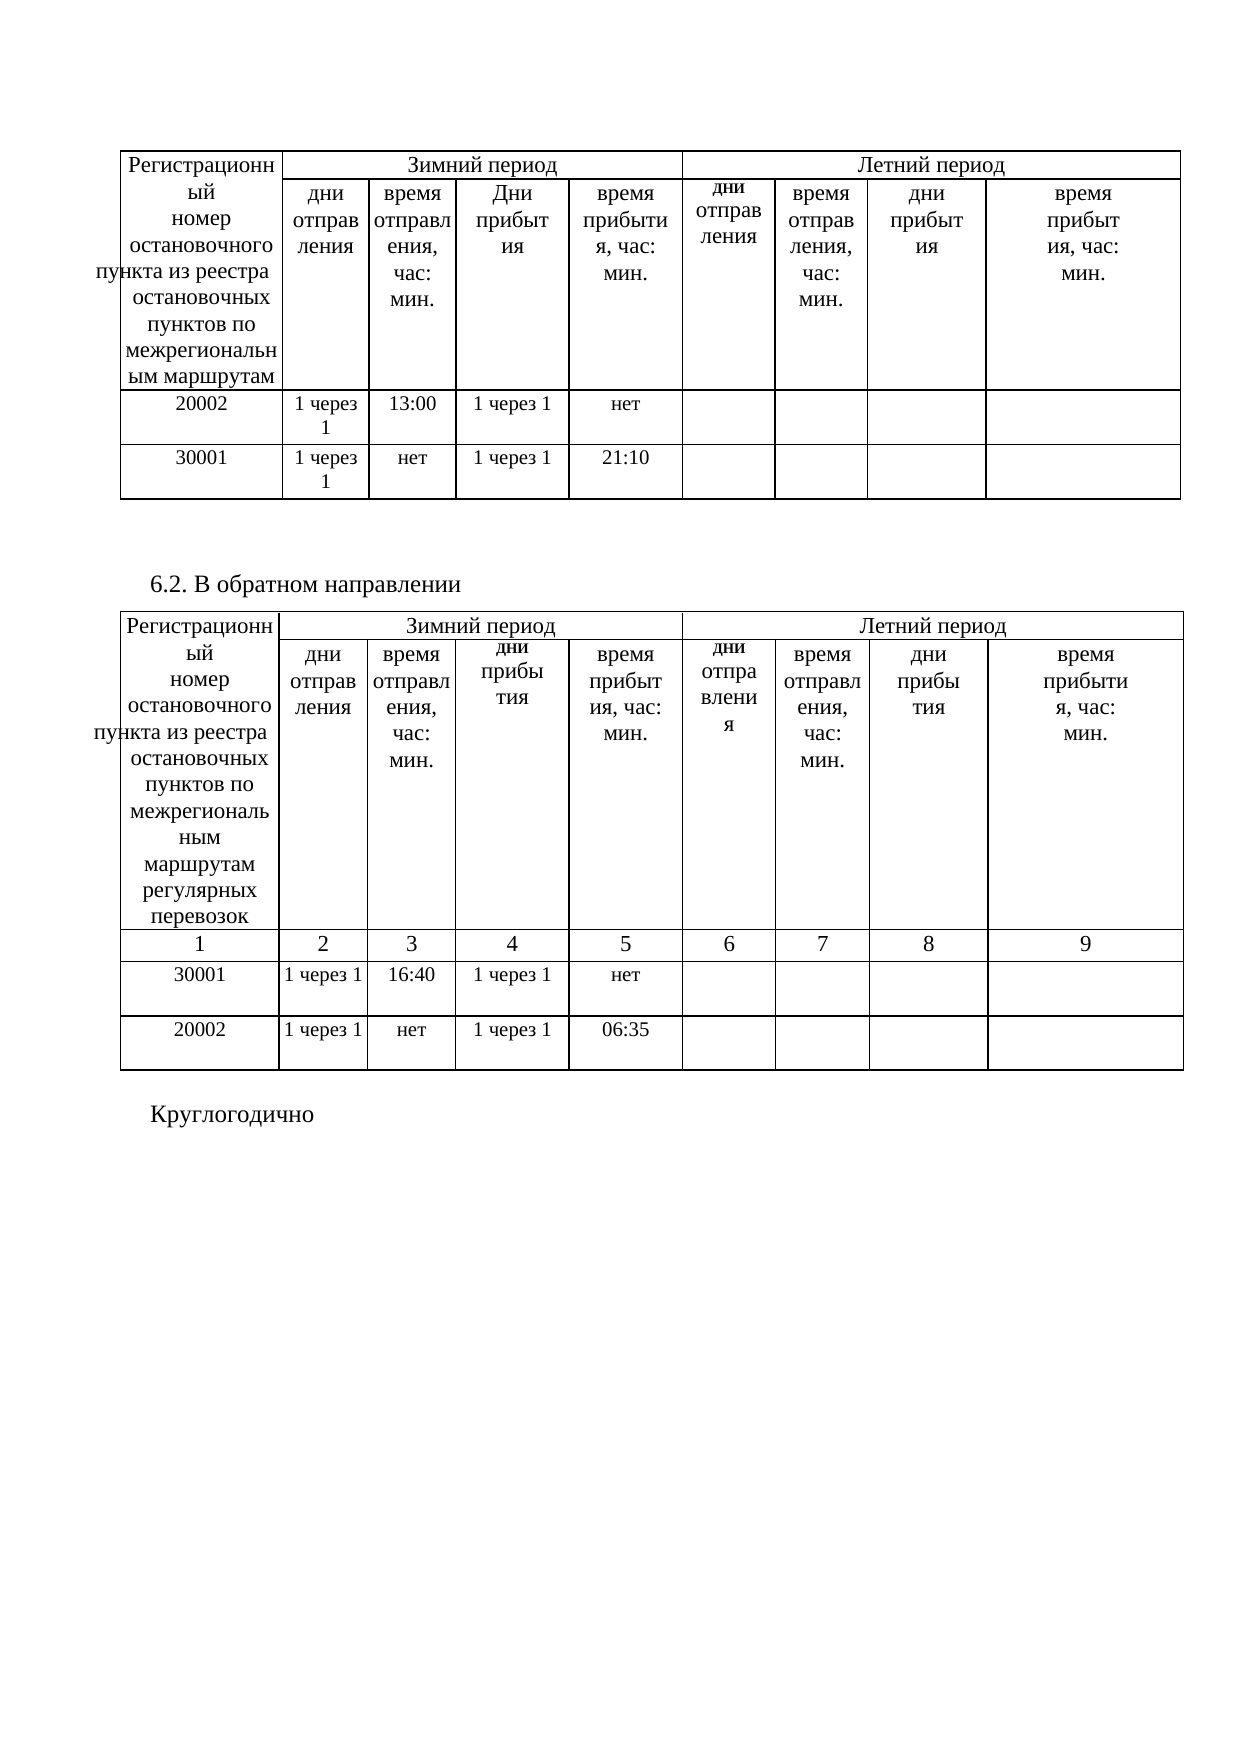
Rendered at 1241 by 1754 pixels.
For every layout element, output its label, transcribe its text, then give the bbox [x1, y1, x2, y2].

table_cell [683, 391, 774, 444]
table_cell [987, 445, 1180, 498]
table_cell 16:40 [368, 962, 455, 1015]
table_cell Дни прибыт ия [457, 180, 568, 389]
table_cell 20002 [121, 1017, 278, 1069]
table_cell [868, 445, 985, 498]
table_cell дни прибы тия [870, 640, 987, 929]
table_cell [987, 391, 1180, 444]
text 6.2. В обратном направлении [150, 569, 1090, 598]
table_cell 5 [570, 930, 682, 961]
table_cell [870, 1017, 987, 1069]
table_cell ДНИ прибы тия [456, 640, 568, 929]
table_cell время прибыт ия, час: мин. [987, 180, 1180, 389]
table_cell 6 [683, 930, 775, 961]
table_header Летний период [683, 152, 1180, 178]
table_cell нет [570, 391, 682, 444]
table_cell 30001 [121, 445, 282, 498]
table_cell время прибыти я, час: мин. [989, 640, 1183, 929]
text Круглогодично [150, 1099, 1090, 1128]
table_cell 1 [121, 930, 278, 961]
table_cell [776, 391, 867, 444]
table_cell время отправл ения, час: мин. [370, 180, 455, 389]
table_cell [683, 1017, 775, 1069]
table_cell 9 [989, 930, 1183, 961]
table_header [121, 152, 282, 389]
table_cell [870, 962, 987, 1015]
table_cell дни отправ ления [280, 640, 367, 929]
table_cell время прибыт ия, час: мин. [570, 640, 682, 929]
table_cell [683, 962, 775, 1015]
table_header Регистрационный номер остановочного пункта из реестра остановочных пунктов по межрегиональным маршрутам регулярных перевозок [121, 612, 279, 929]
table_cell 1 через 1 [456, 962, 568, 1015]
table_header Зимний период [283, 152, 682, 178]
table_cell 2 [280, 930, 367, 961]
table_cell 1 через 1 [456, 1017, 568, 1069]
table_cell время прибыти я, час: мин. [570, 180, 682, 389]
table_cell 1 через 1 [280, 962, 367, 1015]
table_cell нет [570, 962, 682, 1015]
table_cell 1 через 1 [457, 445, 568, 498]
table_cell ДНИ отправ ления [683, 180, 774, 389]
table_cell [776, 962, 869, 1015]
table_header Летний период [683, 612, 1183, 639]
table_cell дни отправ ления [283, 180, 368, 389]
table_cell ДНИ отпра влени я [683, 640, 775, 929]
table_cell дни прибыт ия [868, 180, 985, 389]
table_cell время отправ ления, час: мин. [776, 180, 867, 389]
table_cell время отправл ения, час: мин. [776, 640, 869, 929]
table_cell 06:35 [570, 1017, 682, 1069]
table_cell [989, 962, 1183, 1015]
table_cell 20002 [121, 391, 282, 444]
table_cell нет [368, 1017, 455, 1069]
table_cell нет [370, 445, 455, 498]
table_cell 1 через 1 [283, 391, 368, 444]
table_cell 1 через 1 [283, 445, 368, 498]
table_cell 4 [456, 930, 568, 961]
table_cell 1 через 1 [457, 391, 568, 444]
table_header Зимний период [280, 612, 682, 639]
table_cell 21:10 [570, 445, 682, 498]
table_cell 3 [368, 930, 455, 961]
table_cell 30001 [121, 962, 278, 1015]
table_cell 1 через 1 [280, 1017, 367, 1069]
table_cell [776, 1017, 869, 1069]
table_cell 8 [870, 930, 987, 961]
table_cell 7 [776, 930, 869, 961]
table_cell [989, 1017, 1183, 1069]
table_cell 13:00 [370, 391, 455, 444]
table_cell [776, 445, 867, 498]
table_cell [683, 445, 774, 498]
table_cell [868, 391, 985, 444]
table_cell время отправл ения, час: мин. [368, 640, 455, 929]
